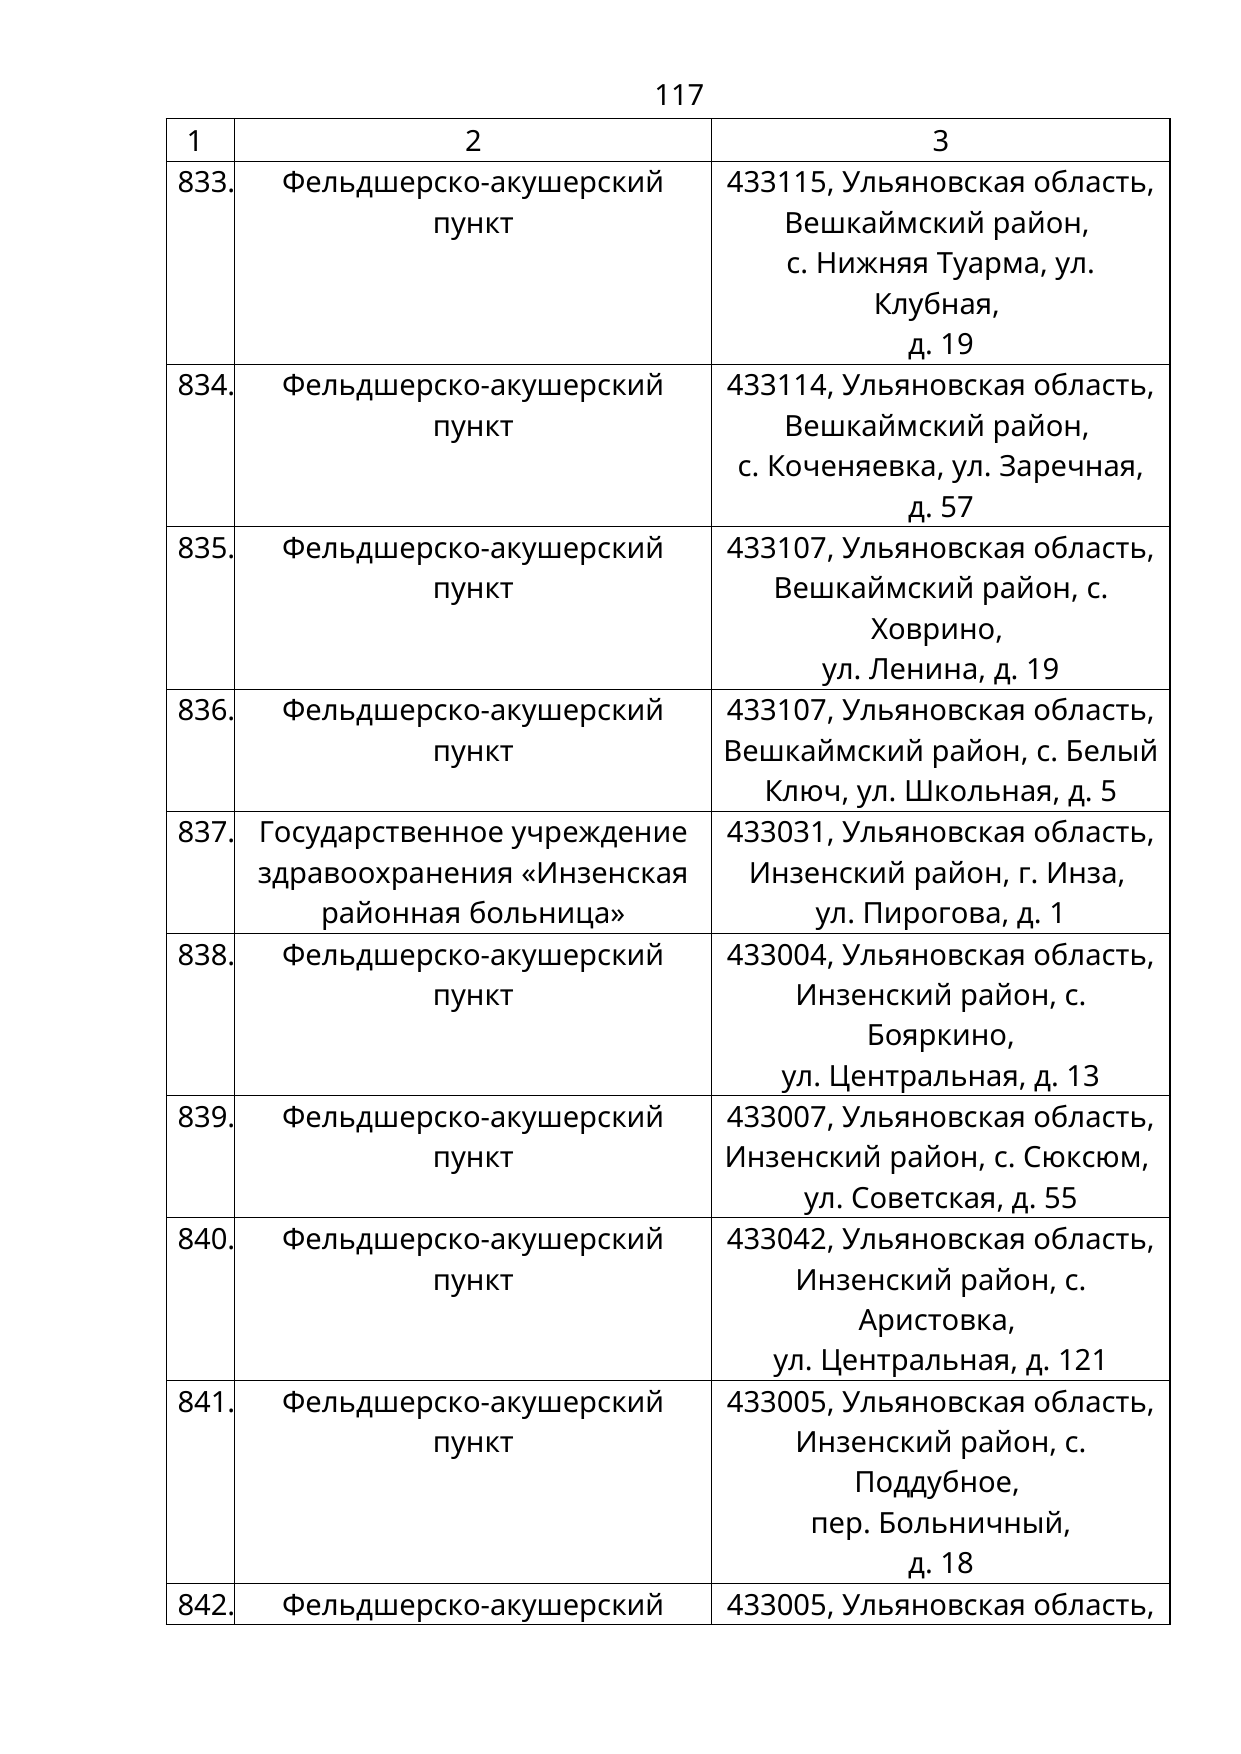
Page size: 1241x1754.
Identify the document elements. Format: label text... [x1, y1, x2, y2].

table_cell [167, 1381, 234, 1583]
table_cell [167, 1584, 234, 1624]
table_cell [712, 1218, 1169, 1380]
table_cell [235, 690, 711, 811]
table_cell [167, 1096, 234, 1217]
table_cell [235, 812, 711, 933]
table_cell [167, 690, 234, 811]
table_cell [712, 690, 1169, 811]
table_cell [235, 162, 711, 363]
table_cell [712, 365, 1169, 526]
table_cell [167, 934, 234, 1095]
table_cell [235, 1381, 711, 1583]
table_header 3 [712, 119, 1169, 161]
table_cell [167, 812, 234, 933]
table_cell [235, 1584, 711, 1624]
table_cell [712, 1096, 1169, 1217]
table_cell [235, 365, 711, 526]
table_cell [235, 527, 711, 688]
table_header 1 [167, 119, 234, 161]
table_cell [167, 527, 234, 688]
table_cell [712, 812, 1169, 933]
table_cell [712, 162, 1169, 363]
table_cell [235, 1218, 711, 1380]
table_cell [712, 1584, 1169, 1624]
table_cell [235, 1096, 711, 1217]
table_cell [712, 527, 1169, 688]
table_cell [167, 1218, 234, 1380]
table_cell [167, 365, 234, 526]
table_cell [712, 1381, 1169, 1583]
table_header 2 [235, 119, 711, 161]
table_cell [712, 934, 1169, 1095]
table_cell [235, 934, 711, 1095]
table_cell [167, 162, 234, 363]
